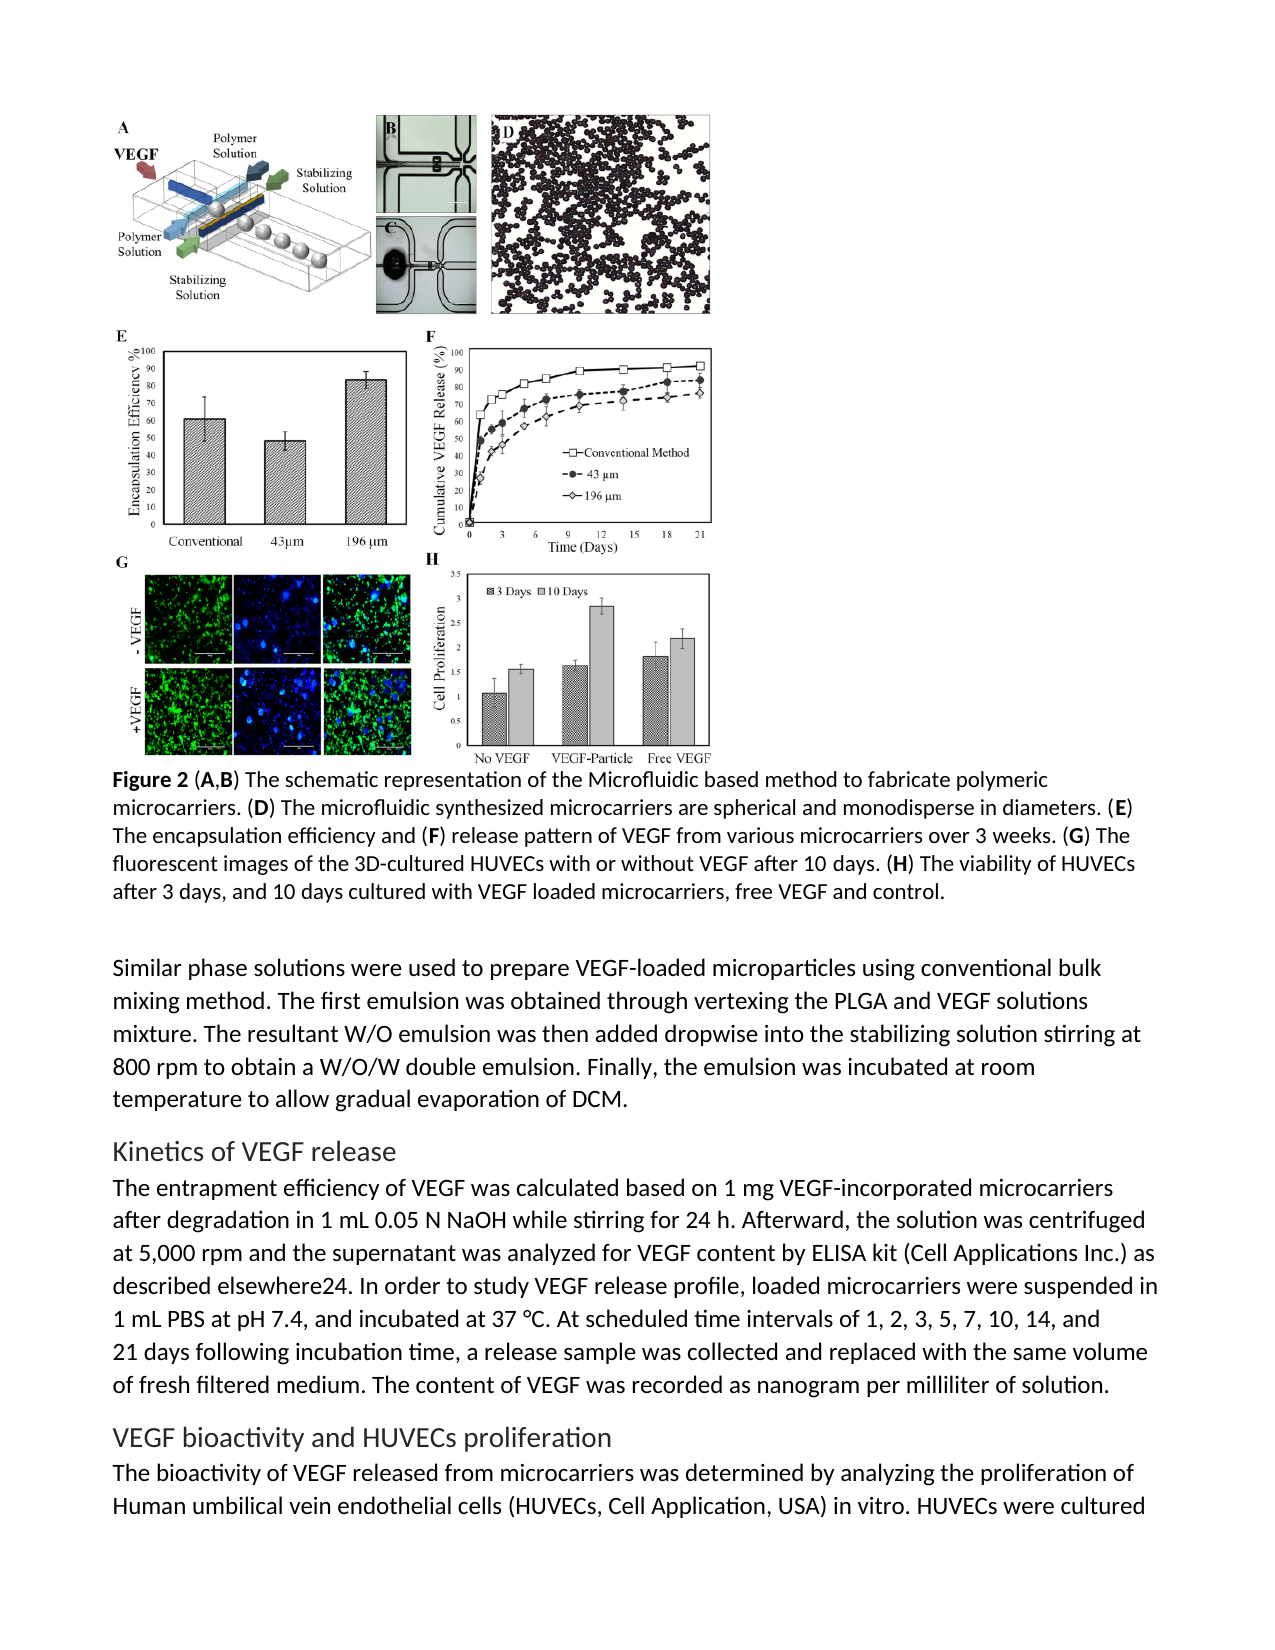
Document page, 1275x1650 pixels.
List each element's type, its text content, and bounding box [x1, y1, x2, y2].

picture [112, 112, 713, 765]
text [112, 1457, 1162, 1521]
text Similar phase solutions were used to prepare VEGF-loaded microparticles using conventional bulk mixing method. The first emulsion was obtained through vertexing the PLGA and VEGF solutions mixture. The resultant W/O emulsion was then added dropwise into the stabilizing solution stirring at 800 rpm to obtain a W/O/W double emulsion. Finally, the emulsion was incubated at room temperature to allow gradual evaporation of DCM. [112, 952, 1162, 1114]
text Figure 2 (A,B) The schematic representation of the Microfluidic based method to fabricate polymeric microcarriers. (D) The microfluidic synthesized microcarriers are spherical and monodisperse in diameters. (E) The encapsulation efficiency and (F) release pattern of VEGF from various microcarriers over 3 weeks. (G) The fluorescent images of the 3D-cultured HUVECs with or without VEGF after 10 days. (H) The viability of HUVECs after 3 days, and 10 days cultured with VEGF loaded microcarriers, free VEGF and control. [112, 765, 1162, 905]
subtitle Kinetics of VEGF release [112, 1133, 1162, 1169]
subtitle VEGF bioactivity and HUVECs proliferation [112, 1419, 1162, 1454]
text The entrapment efficiency of VEGF was calculated based on 1 mg VEGF-incorporated microcarriers after degradation in 1 mL 0.05 N NaOH while stirring for 24 h. Afterward, the solution was centrifuged at 5,000 rpm and the supernatant was analyzed for VEGF content by ELISA kit (Cell Applications Inc.) as described elsewhere24. In order to study VEGF release profile, loaded microcarriers were suspended in 1 mL PBS at pH 7.4, and incubated at 37 °C. At scheduled time intervals of 1, 2, 3, 5, 7, 10, 14, and 21 days following incubation time, a release sample was collected and replaced with the same volume of fresh filtered medium. The content of VEGF was recorded as nanogram per milliliter of solution. [112, 1172, 1162, 1400]
